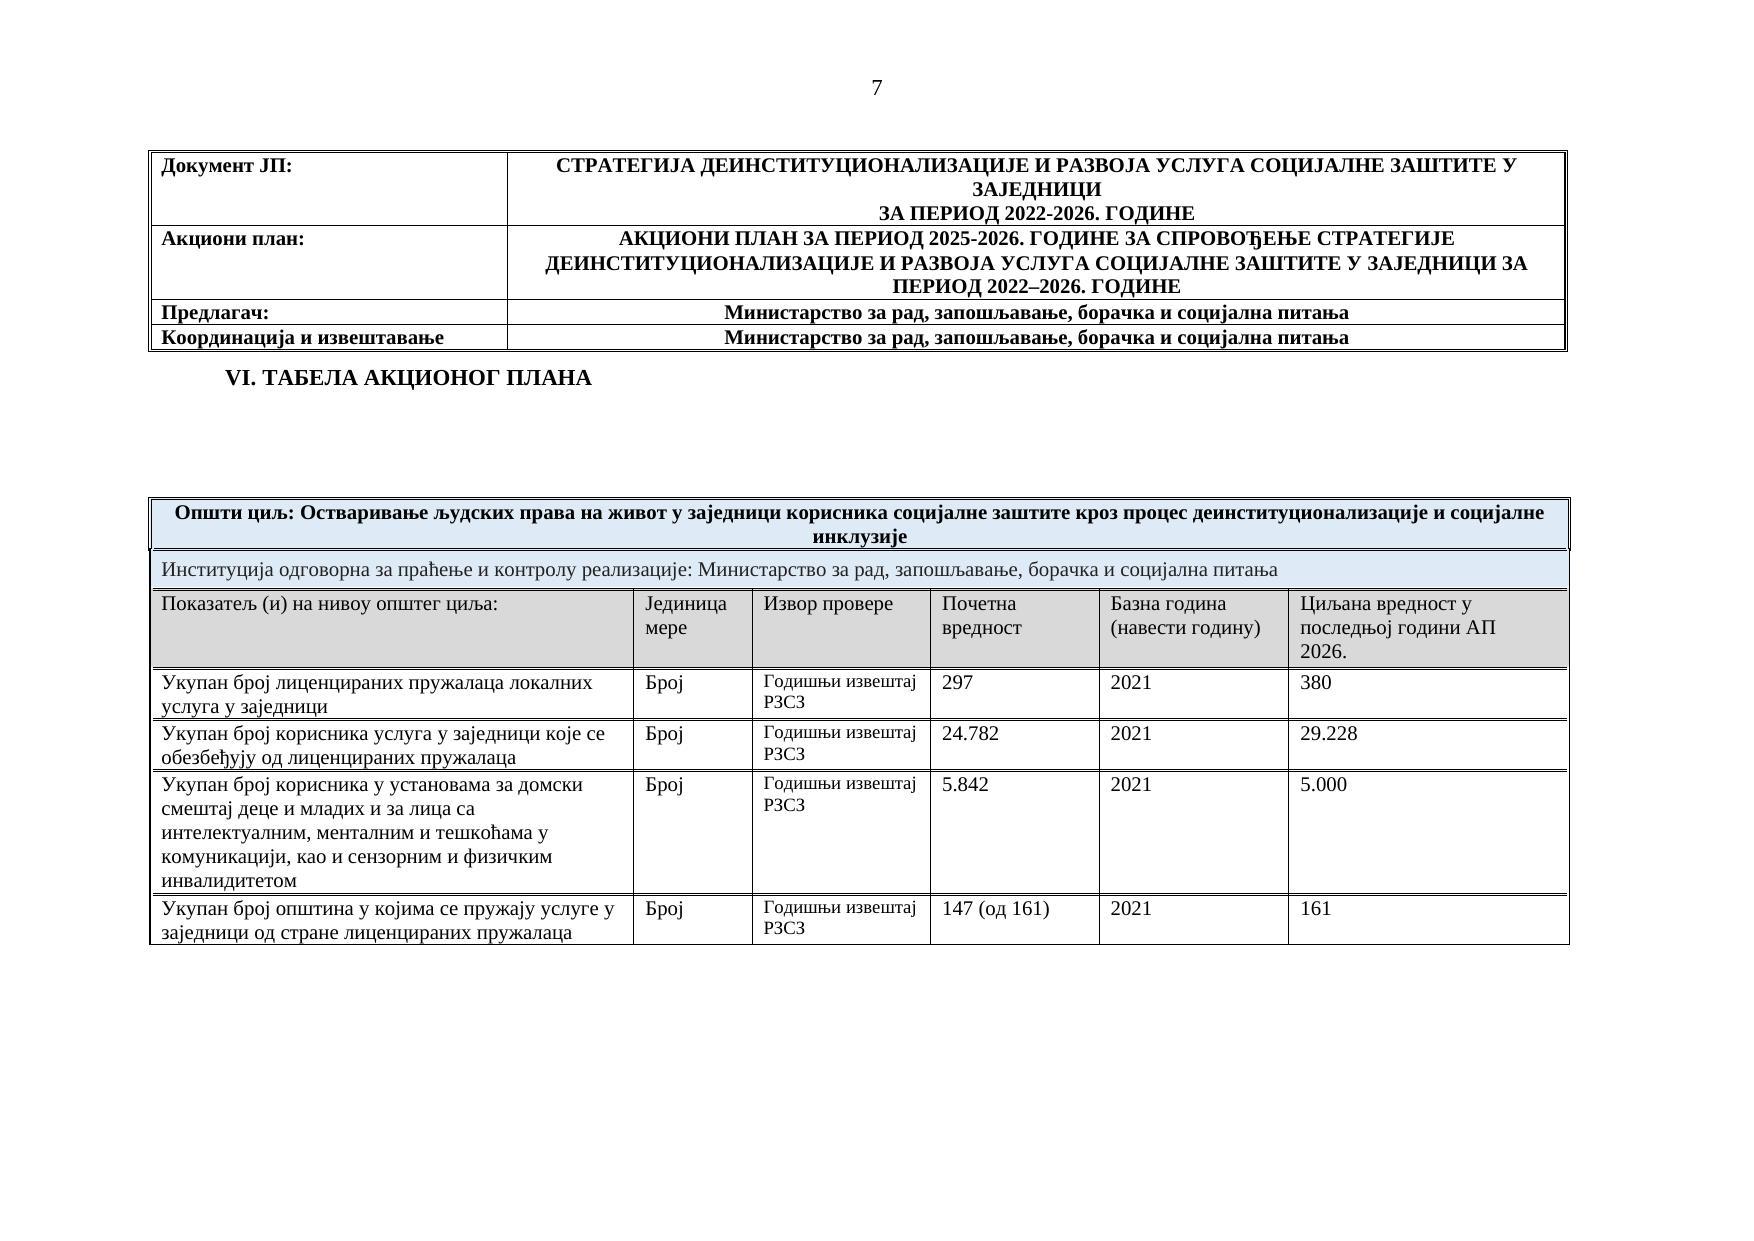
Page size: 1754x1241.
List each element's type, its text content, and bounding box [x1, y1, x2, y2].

table_cell АКЦИОНИ ПЛАН ЗА ПЕРИОД 2025-2026. ГОДИНЕ ЗА СПРОВОЂЕЊЕ СТРАТЕГИЈЕ ДЕИНСТИТУЦИОНАЛИЗАЦИЈЕ И РАЗВОЈA УСЛУГА СОЦИЈАЛНЕ ЗАШТИТЕ У ЗАЈЕДНИЦИ ЗА ПЕРИОД 2022–2026. ГОДИНЕ [508, 226, 1564, 298]
table_cell Циљaна вредност у последњој години АП 2026. [1289, 588, 1569, 667]
table_cell Почетна вредност [931, 591, 1099, 667]
table_cell 5.842 [931, 772, 1099, 892]
table_cell Број [634, 896, 752, 944]
table_header Општи циљ: Остваривање људских права на живот у заједници корисника социјалне заштите кроз процес деинституционализације и социјалне инклузије [152, 500, 1568, 548]
table_cell 2021 [1100, 670, 1288, 718]
table_cell 29.228 [1289, 718, 1569, 769]
table_cell Укупан број лиценцираних пружалаца локалних услуга у заједници [151, 667, 633, 718]
table_cell Годишњи извештај РЗСЗ [753, 721, 930, 769]
table_cell Институција одговорна за праћење и контролу реализације: Министарство за рад, запошљавање, борачка и социјална питања [151, 548, 1569, 587]
table_cell Годишњи извештај РЗСЗ [753, 896, 930, 944]
table_cell Укупан број општина у којима се пружају услуге у заједници од стране лиценцираних пружалаца [151, 893, 633, 944]
table_cell 2021 [1100, 721, 1288, 769]
table_cell Базна година (навести годину) [1100, 591, 1288, 667]
table_cell Број [634, 721, 752, 769]
table_cell 147 (од 161) [931, 896, 1099, 944]
table_cell Број [634, 670, 752, 718]
table_cell Координација и извештавање [152, 325, 507, 349]
table_cell 161 [1289, 893, 1569, 944]
table_header СТРАТЕГИЈА ДЕИНСТИТУЦИОНАЛИЗАЦИЈЕ И РАЗВОЈА УСЛУГА СОЦИЈАЛНЕ ЗАШТИТЕ У ЗАЈЕДНИЦИ ЗА ПЕРИОД 2022-2026. ГОДИНЕ [508, 153, 1564, 225]
table_cell 5.000 [1289, 769, 1569, 892]
table_cell Извор провере [753, 591, 930, 667]
table_cell Показатељ (и) на нивоу општег циља: [151, 588, 633, 667]
table_cell Годишњи извештај РЗСЗ [753, 670, 930, 718]
table_header Документ ЈП: [152, 153, 507, 225]
text VI. ТАБЕЛА АКЦИОНОГ ПЛАНА [150, 364, 1604, 391]
table_cell 297 [931, 670, 1099, 718]
table_cell 2021 [1100, 896, 1288, 944]
table_cell Министарство за рад, запошљавање, борачка и социјална питања [508, 300, 1564, 324]
table_cell Укупан број корисника у установама за домски смештај деце и младих и за лица са интелектуалним, менталним и тешкоћама у комуникацији, као и сензорним и физичким инвалидитетом [151, 769, 633, 892]
table_cell Укупан број корисника услуга у заједници које се обезбеђују од лиценцираних пружалаца [151, 718, 633, 769]
table_cell Jединица мере [634, 591, 752, 667]
table_cell 380 [1289, 667, 1569, 718]
table_cell 24.782 [931, 721, 1099, 769]
table_cell 2021 [1100, 772, 1288, 892]
table_cell Акциони план: [152, 226, 507, 298]
table_cell Министарство за рад, запошљавање, борачка и социјална питања [508, 325, 1564, 349]
table_cell Предлагач: [152, 300, 507, 324]
table_cell Број [634, 772, 752, 892]
table_cell Годишњи извештај РЗСЗ [753, 772, 930, 892]
